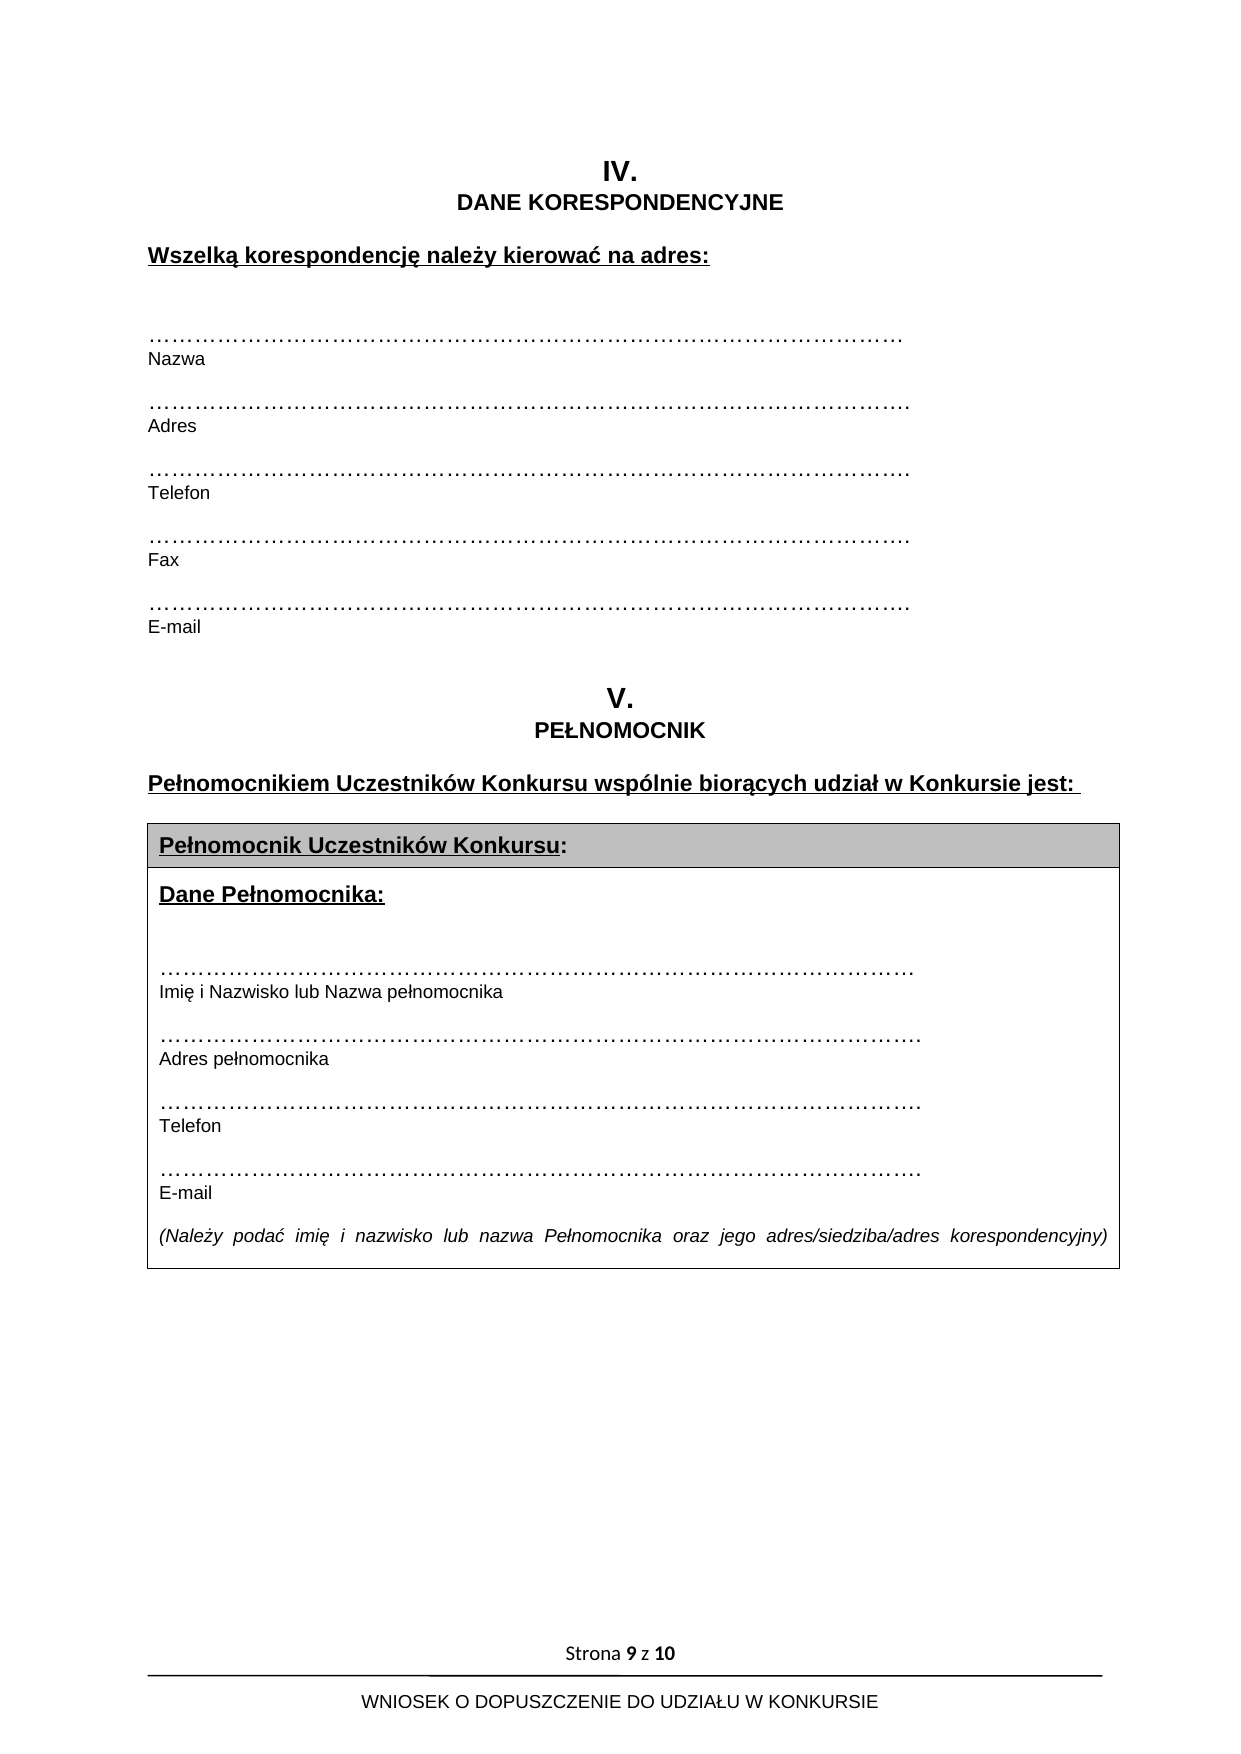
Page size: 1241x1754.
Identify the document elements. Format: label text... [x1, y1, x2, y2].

text Adres [148, 414, 1093, 436]
text DANE KORESPONDENCYJNE [148, 189, 1093, 216]
table_header Pełnomocnik Uczestników Konkursu: [148, 824, 1119, 867]
text Pełnomocnikiem Uczestników Konkursu wspólnie biorących udział w Konkursie jest: [148, 770, 1093, 796]
text PEŁNOMOCNIK [148, 717, 1093, 744]
text E-mail [148, 616, 1093, 637]
text ………………………………………………………………………………………. [148, 388, 1093, 414]
text ……………………………………………………………………………………… [148, 321, 1093, 347]
text V. [148, 676, 1093, 717]
text Telefon [148, 482, 1093, 503]
text ………………………………………………………………………………………. [148, 522, 1093, 549]
text Nazwa [148, 347, 1093, 369]
text ………………………………………………………………………………………. [148, 455, 1093, 482]
text Fax [148, 549, 1093, 570]
text IV. [148, 148, 1093, 189]
text Wszelką korespondencję należy kierować na adres: [148, 242, 1093, 268]
text ………………………………………………………………………………………. [148, 589, 1093, 616]
